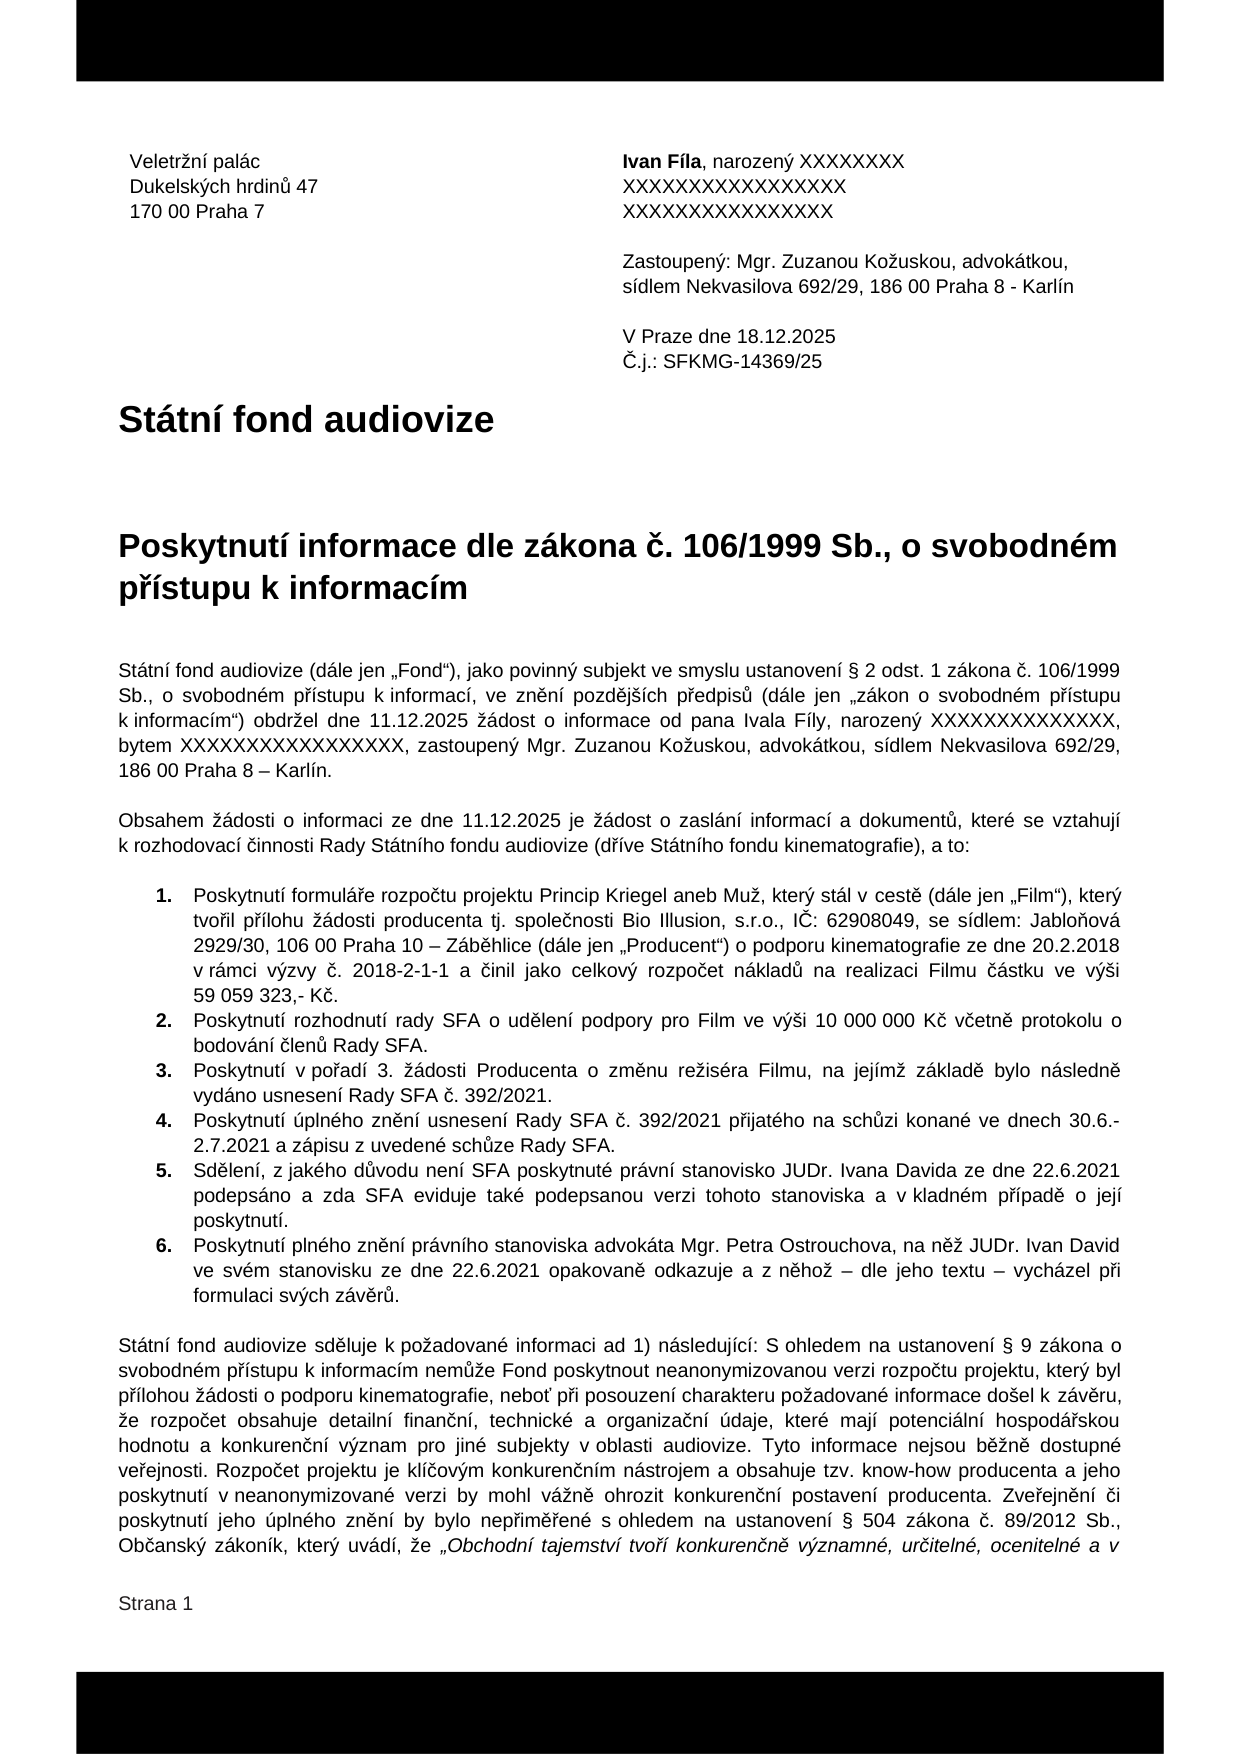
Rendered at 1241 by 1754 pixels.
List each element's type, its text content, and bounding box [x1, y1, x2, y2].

text Obsahem žádosti o informaci ze dne 11.12.2025 je žádost o zaslání informací a dokumentů, které se vztahují k rozhodovací činnosti Rady Státního fondu audiovize (dříve Státního fondu kinematografie), a to: [118, 807, 1122, 857]
list Poskytnutí plného znění právního stanoviska advokáta Mgr. Petra Ostrouchova, na něž JUDr. Ivan David ve svém stanovisku ze dne 22.6.2021 opakovaně odkazuje a z něhož – dle jeho textu – vycházel při formulaci svých závěrů. [156, 1232, 1122, 1307]
list Poskytnutí úplného znění usnesení Rady SFA č. 392/2021 přijatého na schůzi konané ve dnech 30.6.-2.7.2021 a zápisu z uvedené schůze Rady SFA. [156, 1107, 1122, 1157]
subtitle Státní fond audiovize [118, 399, 1122, 441]
text Státní fond audiovize (dále jen „Fond“), jako povinný subjekt ve smyslu ustanovení § 2 odst. 1 zákona č. 106/1999 Sb., o svobodném přístupu k informací, ve znění pozdějších předpisů (dále jen „zákon o svobodném přístupu k informacím“) obdržel dne 11.12.2025 žádost o informace od pana Ivala Fíly, narozený XXXXXXXXXXXXXX, bytem XXXXXXXXXXXXXXXXX, zastoupený Mgr. Zuzanou Kožuskou, advokátkou, sídlem Nekvasilova 692/29, 186 00 Praha 8 – Karlín. [118, 657, 1122, 782]
list Poskytnutí rozhodnutí rady SFA o udělení podpory pro Film ve výši 10 000 000 Kč včetně protokolu o bodování členů Rady SFA. [156, 1007, 1122, 1057]
picture [0, 0, 1240, 1754]
list Poskytnutí v pořadí 3. žádosti Producenta o změnu režiséra Filmu, na jejímž základě bylo následně vydáno usnesení Rady SFA č. 392/2021. [156, 1057, 1122, 1107]
table_header Veletržní palác Dukelských hrdinů 47 170 00 Praha 7 [118, 124, 611, 399]
table_header Ivan Fíla, narozený XXXXXXXX XXXXXXXXXXXXXXXXX XXXXXXXXXXXXXXXX Zastoupený: Mgr. Zuzanou Kožuskou, advokátkou, sídlem Nekvasilova 692/29, 186 00 Praha 8 - Karlín V Praze dne 18.12.2025 Č.j.: SFKMG-14369/25 [611, 124, 1122, 399]
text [118, 1332, 1122, 1557]
subtitle Poskytnutí informace dle zákona č. 106/1999 Sb., o svobodném přístupu k informacím [118, 524, 1122, 607]
list Poskytnutí formuláře rozpočtu projektu Princip Kriegel aneb Muž, který stál v cestě (dále jen „Film“), který tvořil přílohu žádosti producenta tj. společnosti Bio Illusion, s.r.o., IČ: 62908049, se sídlem: Jabloňová 2929/30, 106 00 Praha 10 – Záběhlice (dále jen „Producent“) o podporu kinematografie ze dne 20.2.2018 v rámci výzvy č. 2018-2-1-1 a činil jako celkový rozpočet nákladů na realizaci Filmu částku ve výši 59 059 323,- Kč. [156, 882, 1122, 1007]
list Sdělení, z jakého důvodu není SFA poskytnuté právní stanovisko JUDr. Ivana Davida ze dne 22.6.2021 podepsáno a zda SFA eviduje také podepsanou verzi tohoto stanoviska a v kladném případě o její poskytnutí. [156, 1157, 1122, 1232]
